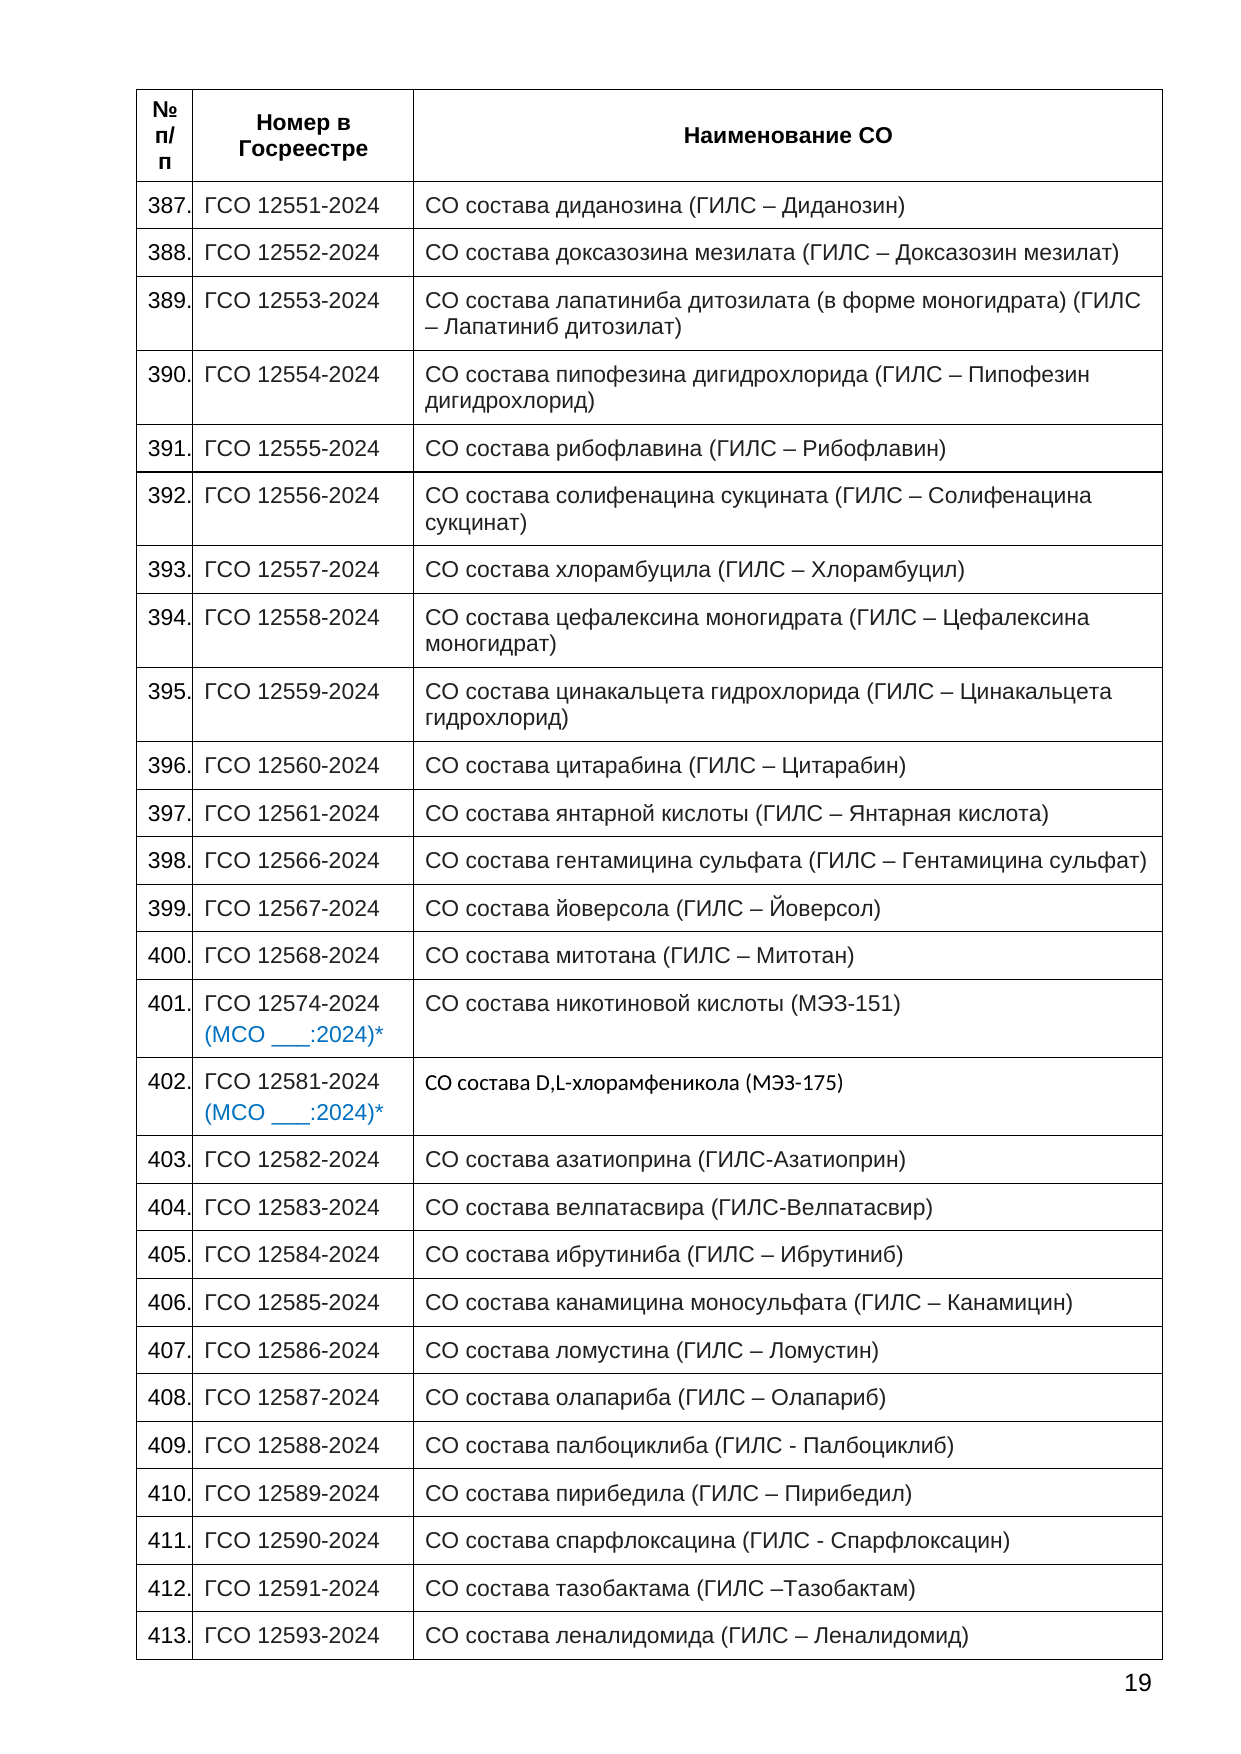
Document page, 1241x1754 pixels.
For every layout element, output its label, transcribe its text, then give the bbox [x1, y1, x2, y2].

table_cell СО состава митотана (ГИЛС – Митотан) [414, 932, 1162, 979]
table_cell ГСО 12591-2024 [193, 1565, 413, 1611]
table_cell ГСО 12553-2024 [193, 277, 413, 350]
table_cell [137, 351, 192, 424]
table_cell СО состава пирибедила (ГИЛС – Пирибедил) [414, 1469, 1162, 1516]
table_cell ГСО 12586-2024 [193, 1327, 413, 1373]
table_cell [137, 182, 192, 228]
table_cell СО состава цинакальцета гидрохлорида (ГИЛС – Цинакальцета гидрохлорид) [414, 668, 1162, 741]
table_cell СО состава рибофлавина (ГИЛС – Рибофлавин) [414, 425, 1162, 471]
table_cell СО состава велпатасвира (ГИЛС-Велпатасвир) [414, 1184, 1162, 1230]
table_cell [137, 885, 192, 931]
table_cell ГСО 12583-2024 [193, 1184, 413, 1230]
table_cell СО состава тазобактама (ГИЛС –Тазобактам) [414, 1565, 1162, 1611]
table_cell [137, 790, 192, 836]
table_cell СО состава янтарной кислоты (ГИЛС – Янтарная кислота) [414, 790, 1162, 836]
table_cell СО состава леналидомида (ГИЛС – Леналидомид) [414, 1612, 1162, 1659]
table_cell СО состава ибрутиниба (ГИЛС – Ибрутиниб) [414, 1231, 1162, 1278]
table_cell [137, 1136, 192, 1183]
table_cell [137, 837, 192, 884]
table_cell ГСО 12568-2024 [193, 932, 413, 979]
table_cell СО состава спарфлоксацина (ГИЛС - Спарфлоксацин) [414, 1517, 1162, 1563]
table_cell [137, 1058, 192, 1135]
table_cell ГСО 12590-2024 [193, 1517, 413, 1563]
table_cell [137, 1612, 192, 1659]
table_cell СО состава цефалексина моногидрата (ГИЛС – Цефалексина моногидрат) [414, 594, 1162, 667]
table_cell СО состава солифенацина сукцината (ГИЛС – Солифенацина сукцинат) [414, 473, 1162, 545]
table_cell ГСО 12584-2024 [193, 1231, 413, 1278]
table_cell [137, 1374, 192, 1421]
table_cell ГСО 12560-2024 [193, 742, 413, 788]
table_cell ГСО 12582-2024 [193, 1136, 413, 1183]
table_cell ГСО 12588-2024 [193, 1422, 413, 1468]
table_cell СО состава никотиновой кислоты (МЭЗ-151) [414, 980, 1162, 1057]
table_cell СО состава диданозина (ГИЛС – Диданозин) [414, 182, 1162, 228]
table_cell [137, 932, 192, 979]
table_cell [137, 229, 192, 276]
table_cell СО состава йоверсола (ГИЛС – Йоверсол) [414, 885, 1162, 931]
table_cell СО состава палбоциклиба (ГИЛС - Палбоциклиб) [414, 1422, 1162, 1468]
table_cell ГСО 12554-2024 [193, 351, 413, 424]
table_cell СО состава канамицина моносульфата (ГИЛС – Канамицин) [414, 1279, 1162, 1326]
table_cell [137, 668, 192, 741]
table_cell СО состава ломустина (ГИЛС – Ломустин) [414, 1327, 1162, 1373]
table_cell СО состава азатиоприна (ГИЛС-Азатиоприн) [414, 1136, 1162, 1183]
table_header Номер в Госреестре [193, 90, 413, 181]
table_cell ГСО 12558-2024 [193, 594, 413, 667]
table_cell ГСО 12585-2024 [193, 1279, 413, 1326]
table_cell ГСО 12589-2024 [193, 1469, 413, 1516]
table_cell [137, 1327, 192, 1373]
table_cell ГСО 12587-2024 [193, 1374, 413, 1421]
table_cell [137, 1279, 192, 1326]
table_cell СО состава гентамицина сульфата (ГИЛС – Гентамицина сульфат) [414, 837, 1162, 884]
table_cell [137, 1422, 192, 1468]
table_cell ГСО 12561-2024 [193, 790, 413, 836]
table_cell [137, 1231, 192, 1278]
table_cell СО состава цитарабина (ГИЛС – Цитарабин) [414, 742, 1162, 788]
table_cell [137, 277, 192, 350]
table_cell [137, 1565, 192, 1611]
table_cell [137, 473, 192, 545]
table_cell ГСО 12552-2024 [193, 229, 413, 276]
table_cell [137, 1184, 192, 1230]
table_cell [137, 425, 192, 471]
table_cell [137, 546, 192, 593]
table_cell ГСО 12557-2024 [193, 546, 413, 593]
table_cell ГСО 12567-2024 [193, 885, 413, 931]
table_cell [137, 742, 192, 788]
table_cell ГСО 12556-2024 [193, 473, 413, 545]
table_cell СО состава пипофезина дигидрохлорида (ГИЛС – Пипофезин дигидрохлорид) [414, 351, 1162, 424]
table_cell ГСО 12574-2024 (МСО ___:2024)* [193, 980, 413, 1057]
table_cell [137, 1517, 192, 1563]
table_header Наименование СО [414, 90, 1162, 181]
table_cell СО состава олапариба (ГИЛС – Олапариб) [414, 1374, 1162, 1421]
table_cell СО состава D,L-хлорамфеникола (МЭЗ-175) [414, 1058, 1162, 1135]
table_cell ГСО 12581-2024 (МСО ___:2024)* [193, 1058, 413, 1135]
table_cell ГСО 12593-2024 [193, 1612, 413, 1659]
table_cell [137, 594, 192, 667]
table_cell ГСО 12551-2024 [193, 182, 413, 228]
table_header № п/п [137, 90, 192, 181]
table_cell ГСО 12566-2024 [193, 837, 413, 884]
table_cell [137, 980, 192, 1057]
table_cell СО состава лапатиниба дитозилата (в форме моногидрата) (ГИЛС – Лапатиниб дитозилат) [414, 277, 1162, 350]
table_cell СО состава доксазозина мезилата (ГИЛС – Доксазозин мезилат) [414, 229, 1162, 276]
table_cell ГСО 12555-2024 [193, 425, 413, 471]
table_cell СО состава хлорамбуцила (ГИЛС – Хлорамбуцил) [414, 546, 1162, 593]
table_cell ГСО 12559-2024 [193, 668, 413, 741]
table_cell [137, 1469, 192, 1516]
